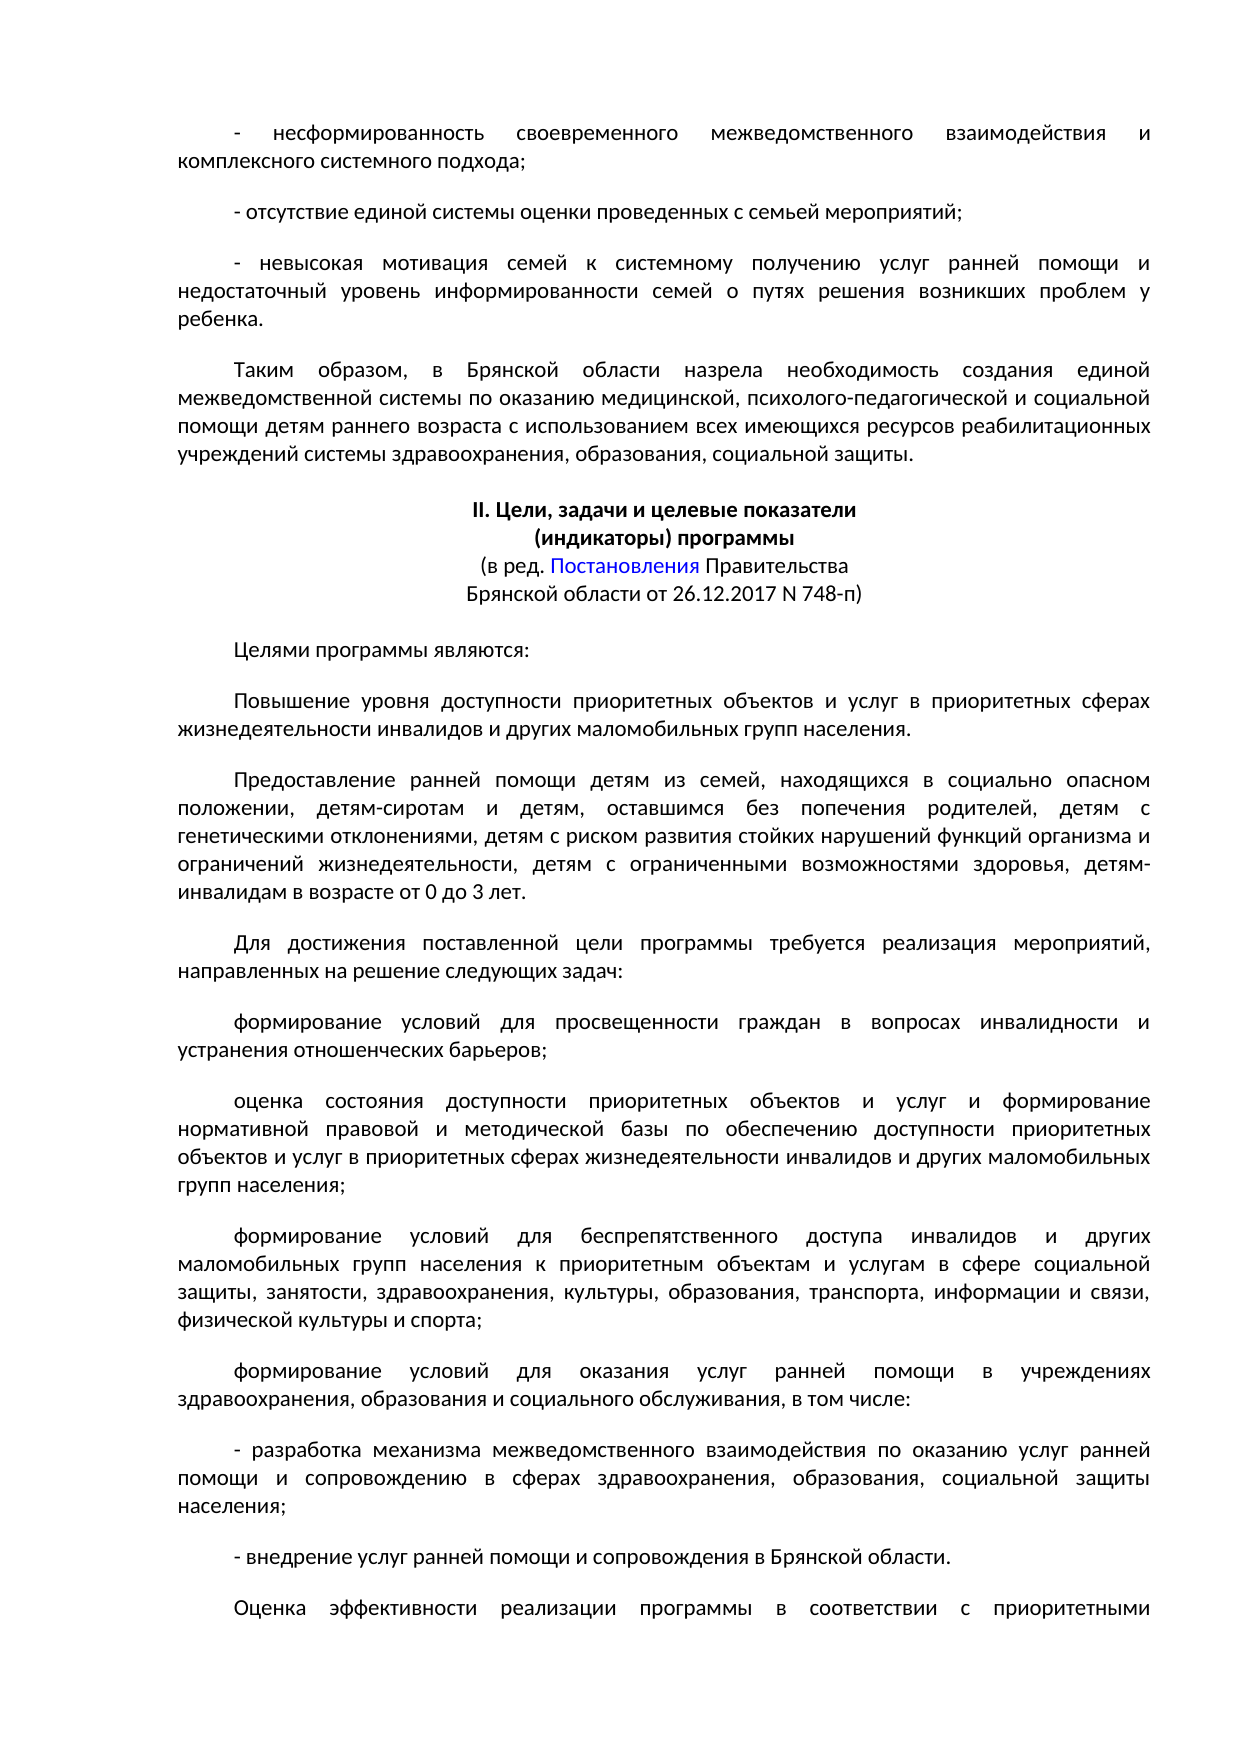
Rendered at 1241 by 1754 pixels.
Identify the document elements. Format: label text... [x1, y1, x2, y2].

text - внедрение услуг ранней помощи и сопровождения в Брянской области. [177, 1542, 1152, 1570]
text (в ред. Постановления Правительства [177, 551, 1152, 579]
text Таким образом, в Брянской области назрела необходимость создания единой межведомственной системы по оказанию медицинской, психолого-педагогической и социальной помощи детям раннего возраста с использованием всех имеющихся ресурсов реабилитационных учреждений системы здравоохранения, образования, социальной защиты. [177, 355, 1152, 467]
text - отсутствие единой системы оценки проведенных с семьей мероприятий; [177, 197, 1152, 225]
text формирование условий для просвещенности граждан в вопросах инвалидности и устранения отношенческих барьеров; [177, 1007, 1152, 1063]
title II. Цели, задачи и целевые показатели [177, 495, 1152, 523]
text Для достижения поставленной цели программы требуется реализация мероприятий, направленных на решение следующих задач: [177, 928, 1152, 984]
text Брянской области от 26.12.2017 N 748-п) [177, 579, 1152, 607]
text Повышение уровня доступности приоритетных объектов и услуг в приоритетных сферах жизнедеятельности инвалидов и других маломобильных групп населения. [177, 686, 1152, 742]
text - несформированность своевременного межведомственного взаимодействия и комплексного системного подхода; [177, 118, 1152, 174]
text Целями программы являются: [177, 635, 1152, 663]
text - разработка механизма межведомственного взаимодействия по оказанию услуг ранней помощи и сопровождению в сферах здравоохранения, образования, социальной защиты населения; [177, 1435, 1152, 1519]
text формирование условий для беспрепятственного доступа инвалидов и других маломобильных групп населения к приоритетным объектам и услугам в сфере социальной защиты, занятости, здравоохранения, культуры, образования, транспорта, информации и связи, физической культуры и спорта; [177, 1221, 1152, 1333]
text оценка состояния доступности приоритетных объектов и услуг и формирование нормативной правовой и методической базы по обеспечению доступности приоритетных объектов и услуг в приоритетных сферах жизнедеятельности инвалидов и других маломобильных групп населения; [177, 1086, 1152, 1198]
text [177, 1593, 1152, 1621]
text формирование условий для оказания услуг ранней помощи в учреждениях здравоохранения, образования и социального обслуживания, в том числе: [177, 1356, 1152, 1412]
text - невысокая мотивация семей к системному получению услуг ранней помощи и недостаточный уровень информированности семей о путях решения возникших проблем у ребенка. [177, 248, 1152, 332]
text Предоставление ранней помощи детям из семей, находящихся в социально опасном положении, детям-сиротам и детям, оставшимся без попечения родителей, детям с генетическими отклонениями, детям с риском развития стойких нарушений функций организма и ограничений жизнедеятельности, детям с ограниченными возможностями здоровья, детям-инвалидам в возрасте от 0 до 3 лет. [177, 765, 1152, 905]
title (индикаторы) программы [177, 523, 1152, 551]
